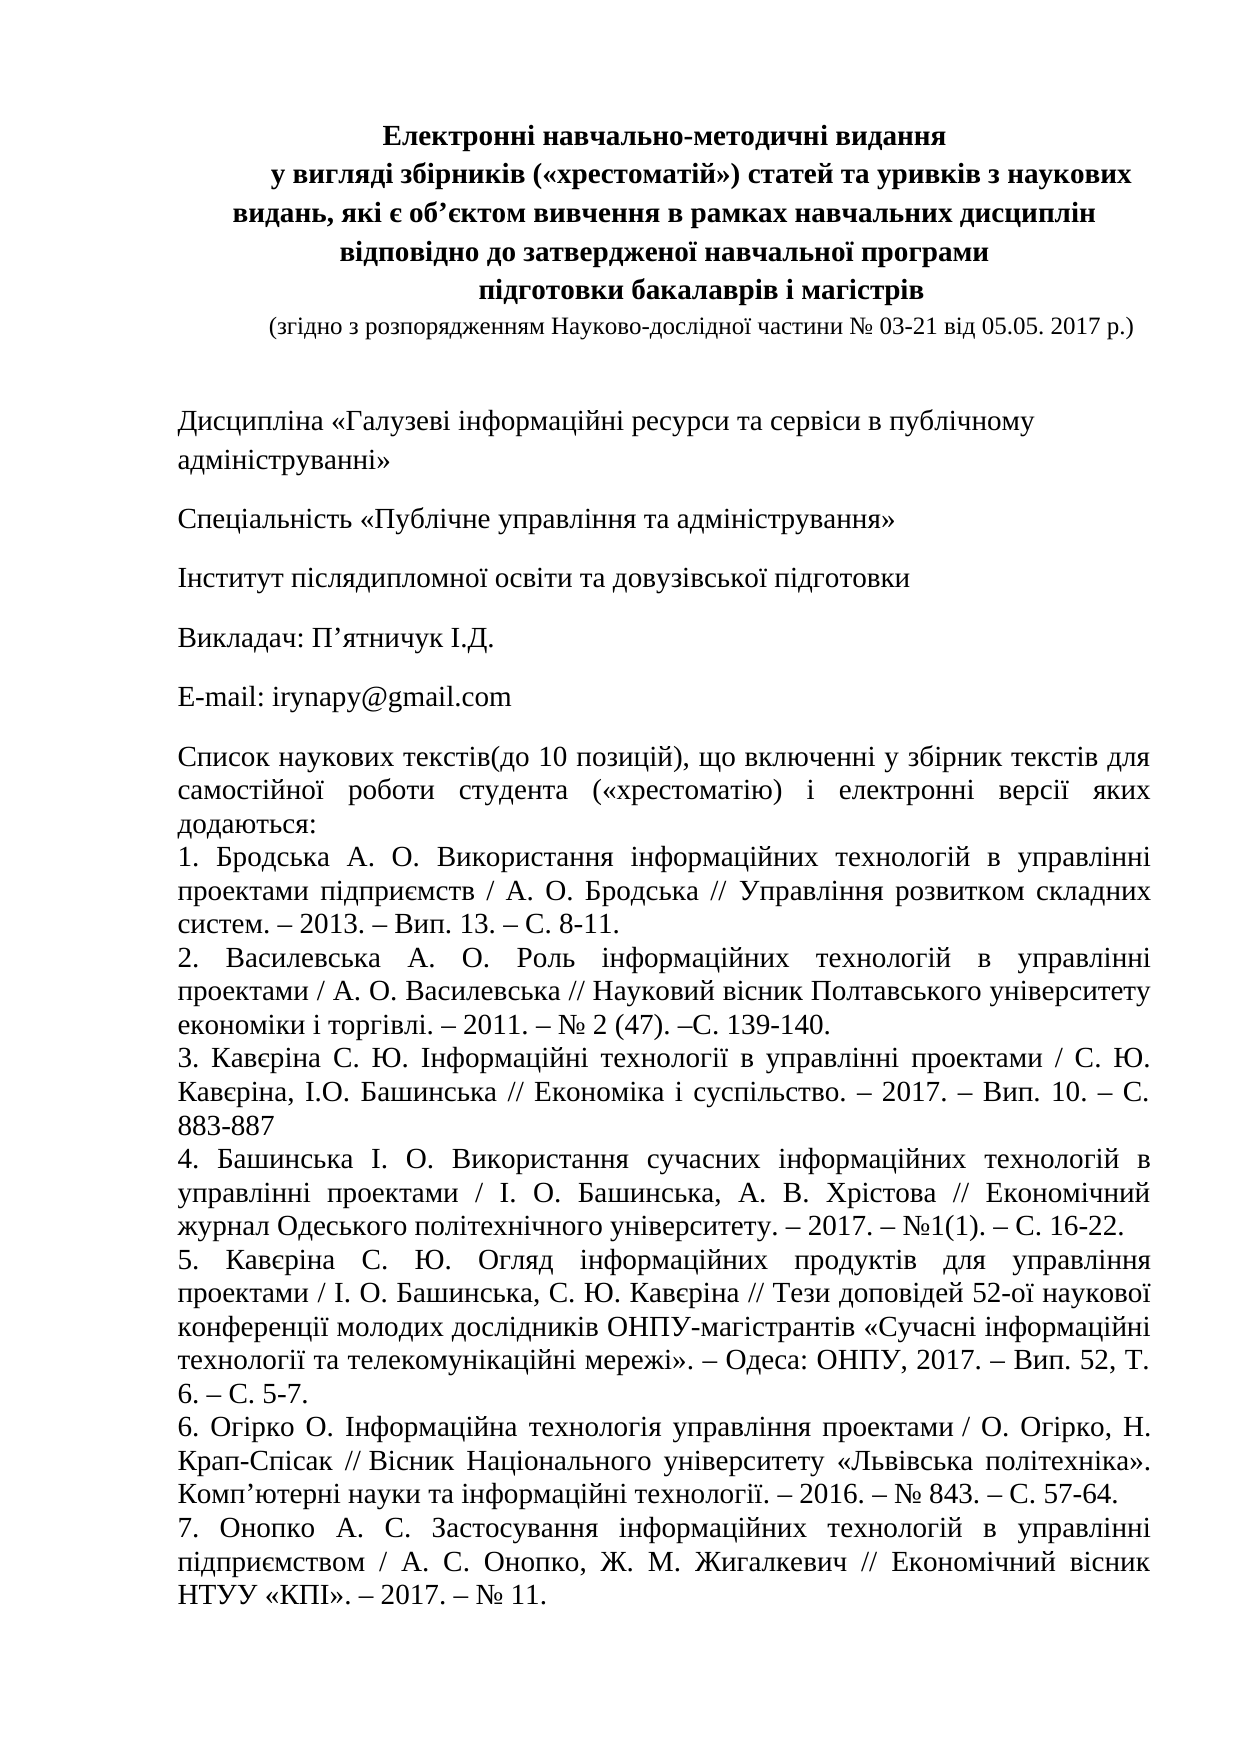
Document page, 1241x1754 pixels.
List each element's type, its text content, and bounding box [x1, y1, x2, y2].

text Викладач: П’ятничук І.Д. [177, 620, 1152, 653]
text (згідно з розпорядженням Науково-дослідної частини № 03-21 від 05.05. 2017 р.) [177, 311, 1152, 339]
text 2. Василевська А. О. Роль інформаційних технологій в управлінні проектами / А. О. Василевська // Науковий вісник Полтавського університету економіки і торгівлі. – 2011. – № 2 (47). –С. 139-140. [177, 940, 1152, 1041]
text Спеціальність «Публічне управління та адміністрування» [177, 501, 1152, 535]
text Інститут післядипломної освіти та довузівської підготовки [177, 561, 1152, 594]
text у вигляді збірників («хрестоматій») статей та уривків з наукових видань, які є об’єктом вивчення в рамках навчальних дисциплін відповідно до затвердженої навчальної програми [177, 157, 1152, 267]
text 7. Онопко А. С. Застосування інформаційних технологій в управлінні підприємством / А. С. Онопко, Ж. М. Жигалкевич // Економічний вісник НТУУ «КПІ». – 2017. – № 11. [177, 1510, 1152, 1611]
text Список наукових текстів(до 10 позицій), що включенні у збірник текстів для самостійної роботи студента («хрестоматію) і електронні версії яких додаються: [177, 739, 1152, 839]
text 3. Кавєріна С. Ю. Інформаційні технології в управлінні проектами / С. Ю. Кавєріна, І.О. Башинська // Економіка і суспільство. – 2017. – Вип. 10. – С. 883-887 [177, 1041, 1152, 1141]
text 4. Башинська І. О. Використання сучасних інформаційних технологій в управлінні проектами / І. О. Башинська, А. В. Хрістова // Економічний журнал Одеського політехнічного університету. – 2017. – №1(1). – С. 16-22. [177, 1141, 1152, 1242]
text 6. Огірко О. Інформаційна технологія управління проектами / О. Огірко, Н. Крап-Спісак // Вісник Національного університету «Львівська політехніка». Комп’ютерні науки та інформаційні технології. – 2016. – № 843. – С. 57-64. [177, 1409, 1152, 1510]
text 1. Бродська А. О. Використання інформаційних технологій в управлінні проектами підприємств / А. О. Бродська // Управління розвитком складних систем. – 2013. – Вип. 13. – С. 8-11. [177, 839, 1152, 940]
text Електронні навчально-методичні видання [177, 118, 1152, 152]
text 5. Кавєріна С. Ю. Огляд інформаційних продуктів для управління проектами / І. О. Башинська, С. Ю. Кавєріна // Тези доповідей 52-ої наукової конференції молодих дослідників ОНПУ-магістрантів «Сучасні інформаційні технології та телекомунікаційні мережі». – Одеса: ОНПУ, 2017. – Вип. 52, Т. 6. – С. 5-7. [177, 1242, 1152, 1409]
text підготовки бакалаврів і магістрів [177, 272, 1152, 306]
text Дисципліна «Галузеві інформаційні ресурси та сервіси в публічному адмініструванні» [177, 403, 1152, 475]
text E-mail: irynapy@gmail.com [177, 679, 1152, 713]
